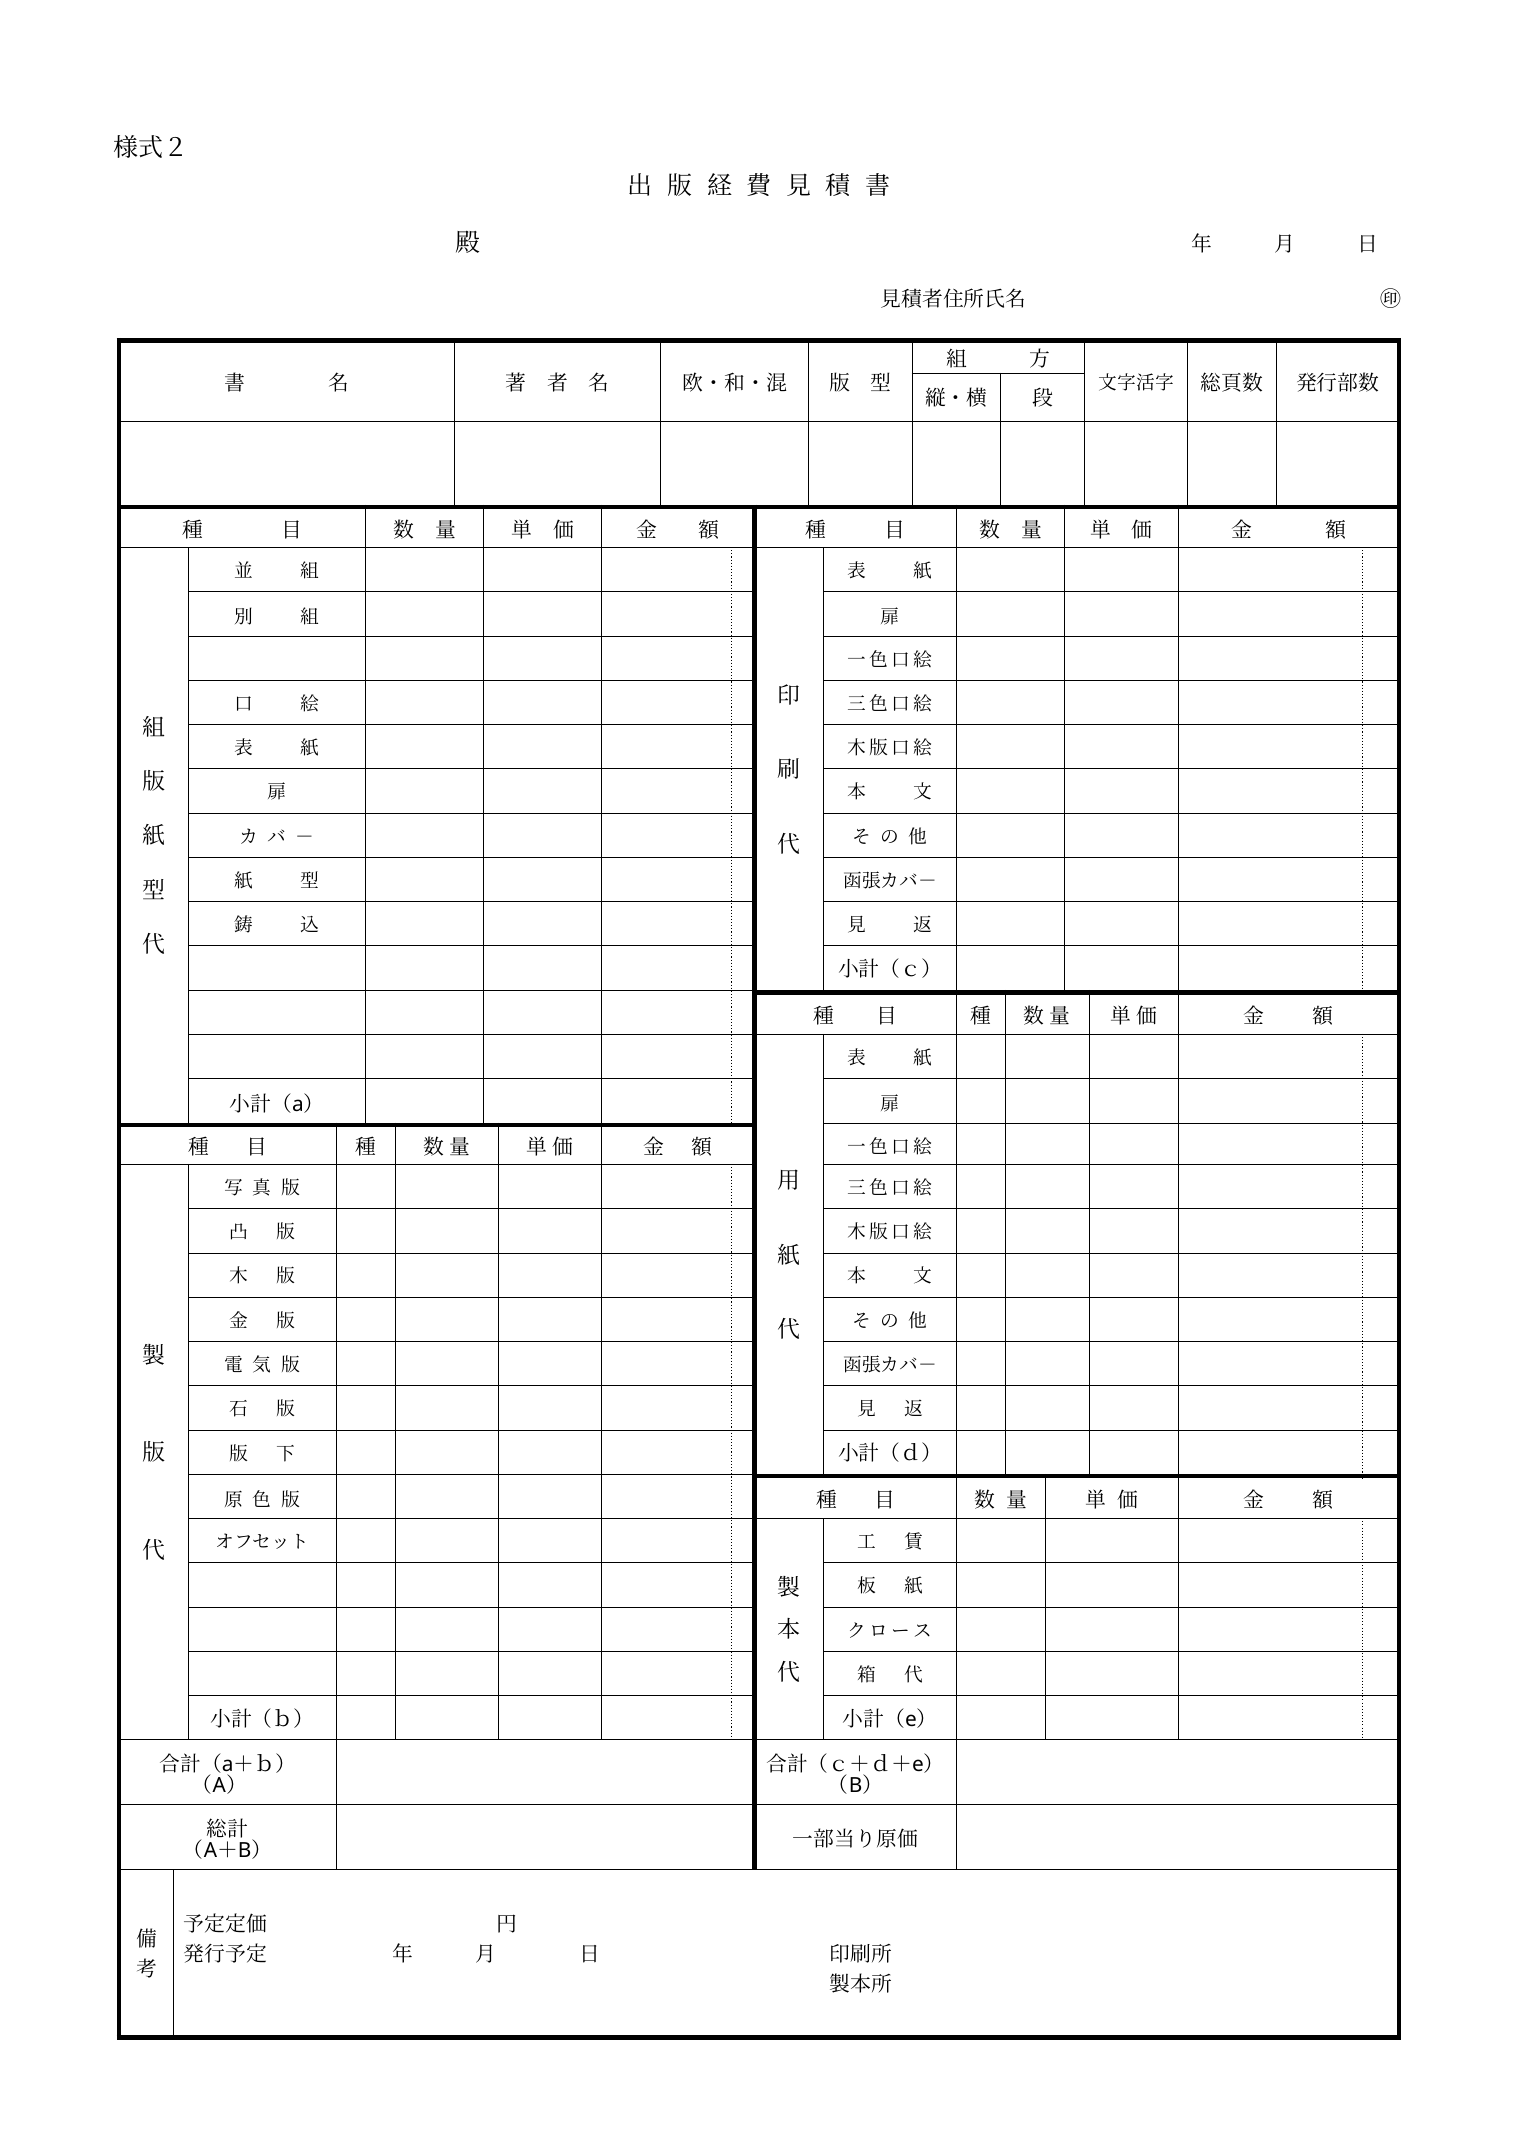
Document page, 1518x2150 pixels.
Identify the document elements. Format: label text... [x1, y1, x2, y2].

table_cell [731, 592, 752, 636]
table_cell 数 量 [366, 509, 483, 547]
table_cell [602, 1209, 731, 1252]
table_cell [1179, 1519, 1362, 1562]
table_cell [1006, 1124, 1089, 1164]
table_cell [602, 1035, 731, 1078]
table_cell [602, 1298, 731, 1341]
table_cell 本 文 [824, 1254, 956, 1297]
table_cell [1362, 814, 1397, 857]
table_cell [396, 1475, 498, 1518]
table_cell 本 文 [824, 769, 956, 813]
table_cell [396, 1563, 498, 1607]
table_cell [1362, 1519, 1397, 1562]
table_cell [602, 1431, 731, 1474]
table_cell [1006, 1342, 1089, 1385]
table_cell [189, 1035, 365, 1078]
table_cell [1362, 681, 1397, 724]
table_cell [499, 1696, 601, 1739]
table_cell [1065, 814, 1178, 857]
table_cell [1046, 1563, 1178, 1607]
table_cell [1362, 1124, 1397, 1164]
table_cell [396, 1519, 498, 1562]
table_cell [396, 1298, 498, 1341]
table_cell [396, 1696, 498, 1739]
table_cell [1179, 1342, 1362, 1385]
table_cell [1179, 769, 1362, 813]
table_cell [731, 1519, 752, 1562]
table_cell [957, 1386, 1005, 1429]
table_cell [1362, 1652, 1397, 1695]
table_cell [731, 1386, 752, 1429]
table_cell [337, 1805, 752, 1869]
table_cell [189, 637, 365, 680]
table_cell [484, 858, 601, 901]
table_cell [189, 946, 365, 990]
table_cell 見返 [824, 1386, 956, 1429]
table_cell その他 [824, 1298, 956, 1341]
table_cell 表 紙 [824, 548, 956, 591]
table_cell 総計 （A＋B） [121, 1805, 336, 1869]
table_cell 合計（ｃ＋ｄ＋e） （B） [757, 1740, 956, 1804]
table_cell [1085, 422, 1187, 504]
table_cell 金 額 [602, 509, 752, 547]
table_cell 数 量 [957, 1478, 1045, 1518]
table_cell [602, 1342, 731, 1385]
table_cell 単 価 [1090, 995, 1178, 1034]
table_cell 金 額 [1179, 1478, 1397, 1518]
table_cell [484, 769, 601, 813]
table_cell [396, 1165, 498, 1208]
table_cell [731, 858, 752, 901]
table_cell [731, 637, 752, 680]
table_cell 金 額 [1179, 995, 1397, 1034]
table_cell [1065, 946, 1178, 990]
table_cell [484, 548, 601, 591]
table_cell [957, 592, 1064, 636]
table_header 著 者 名 [455, 343, 660, 421]
table_cell [602, 1519, 731, 1562]
table_cell [1362, 1254, 1397, 1297]
table_cell [366, 592, 483, 636]
table_cell [499, 1475, 601, 1518]
table_cell [731, 769, 752, 813]
table_cell [957, 1254, 1005, 1297]
table_cell [731, 902, 752, 945]
table_cell [1362, 1342, 1397, 1385]
table_cell [1065, 858, 1178, 901]
table_cell [1362, 1209, 1397, 1252]
table_cell [957, 946, 1064, 990]
table_cell [731, 991, 752, 1034]
table_cell [1179, 858, 1362, 901]
table_cell [366, 1035, 483, 1078]
table_cell [121, 422, 454, 504]
table_cell 扉 [189, 769, 365, 813]
table_cell [337, 1209, 395, 1252]
table_cell 単 価 [1065, 509, 1178, 547]
table_cell [366, 991, 483, 1034]
table_cell [396, 1431, 498, 1474]
table_cell [1179, 637, 1362, 680]
table_cell [366, 902, 483, 945]
table_cell [366, 681, 483, 724]
table_cell 一色口絵 [824, 637, 956, 680]
table_cell 種 [957, 995, 1005, 1034]
table_cell カバ－ [189, 814, 365, 857]
table_cell [1362, 1386, 1397, 1429]
table_cell [602, 548, 731, 591]
table_cell 口 絵 [189, 681, 365, 724]
table_cell 金版 [189, 1298, 336, 1341]
table_cell 写真版 [189, 1165, 336, 1208]
text 殿 年 月 日 [89, 222, 1429, 259]
table_cell [957, 1342, 1005, 1385]
table_cell [499, 1342, 601, 1385]
table_cell [1065, 637, 1178, 680]
table_cell [1006, 1298, 1089, 1341]
table_cell [1006, 1035, 1089, 1078]
table_cell 函張カバ－ [824, 1342, 956, 1385]
table_cell [1179, 725, 1362, 768]
table_cell 種 目 [757, 1478, 956, 1518]
table_cell [1090, 1165, 1178, 1208]
table_cell [337, 1431, 395, 1474]
table_cell [366, 1079, 483, 1122]
table_cell [731, 814, 752, 857]
table_cell [1362, 1035, 1397, 1078]
table_cell [1090, 1035, 1178, 1078]
table_cell [189, 1652, 336, 1695]
table_cell [1362, 769, 1397, 813]
table_cell [602, 1563, 731, 1607]
table_cell [189, 1608, 336, 1651]
table_cell [957, 1696, 1045, 1739]
table_cell [957, 1431, 1005, 1474]
table_cell [602, 1696, 731, 1739]
table_cell [602, 858, 731, 901]
table_cell 鋳 込 [189, 902, 365, 945]
table_cell [1090, 1298, 1178, 1341]
table_cell [1090, 1079, 1178, 1122]
table_cell 合計（a＋ｂ） （A） [121, 1740, 336, 1804]
table_cell 段 [1001, 374, 1084, 421]
table_cell [499, 1519, 601, 1562]
table_cell [957, 1165, 1005, 1208]
table_cell [602, 637, 731, 680]
text 見積者住所氏名 ㊞ [89, 278, 1429, 316]
table_cell [602, 1386, 731, 1429]
table_cell [731, 1165, 752, 1208]
table_cell [189, 1563, 336, 1607]
table_cell 小計（ｂ） [189, 1696, 336, 1739]
table_cell [957, 1805, 1397, 1869]
table_cell [602, 1652, 731, 1695]
table_cell [1065, 725, 1178, 768]
table_cell [602, 592, 731, 636]
table_cell 組版紙型代 [121, 548, 188, 1122]
table_cell [731, 1298, 752, 1341]
table_cell [957, 548, 1064, 591]
text 出版経費見積書 [89, 165, 1429, 203]
table_cell [337, 1563, 395, 1607]
table_cell [1065, 592, 1178, 636]
table_cell [602, 769, 731, 813]
table_cell [366, 637, 483, 680]
table_cell オフセット [189, 1519, 336, 1562]
table_cell 小計（ｄ） [824, 1431, 956, 1474]
table_cell [731, 725, 752, 768]
table_cell [731, 681, 752, 724]
table_cell [1090, 1124, 1178, 1164]
table_cell [499, 1563, 601, 1607]
table_cell 数 量 [396, 1127, 498, 1164]
table_cell [1362, 637, 1397, 680]
table_cell [602, 814, 731, 857]
table_cell [731, 946, 752, 990]
table_cell 種 目 [757, 995, 956, 1034]
table_cell [499, 1652, 601, 1695]
table_cell [1362, 1563, 1397, 1607]
table_cell その他 [824, 814, 956, 857]
table_cell [1046, 1608, 1178, 1651]
table_cell 単 価 [1046, 1478, 1178, 1518]
table_cell [957, 1652, 1045, 1695]
table_cell [957, 1124, 1005, 1164]
table_cell [1046, 1696, 1178, 1739]
table_cell 箱代 [824, 1652, 956, 1695]
table_cell [1090, 1209, 1178, 1252]
table_cell [1179, 1079, 1362, 1122]
table_cell [1046, 1652, 1178, 1695]
table_cell [484, 592, 601, 636]
table_cell 扉 [824, 1079, 956, 1122]
table_cell [337, 1298, 395, 1341]
table_cell [337, 1475, 395, 1518]
table_cell [1362, 725, 1397, 768]
table_cell [396, 1209, 498, 1252]
table_cell [602, 991, 731, 1034]
table_cell 一色口絵 [824, 1124, 956, 1164]
table_cell [337, 1386, 395, 1429]
table_cell [484, 1035, 601, 1078]
table_cell 版下 [189, 1431, 336, 1474]
table_cell [499, 1431, 601, 1474]
table_cell [957, 1740, 1397, 1804]
table_cell [809, 422, 912, 504]
table_cell [661, 422, 808, 504]
table_cell [366, 548, 483, 591]
table_cell 種 目 [757, 509, 956, 547]
table_cell [731, 548, 752, 591]
table_cell [1179, 592, 1362, 636]
table_header 発行部数 [1277, 343, 1397, 421]
table_cell [1006, 1165, 1089, 1208]
table_cell [731, 1563, 752, 1607]
table_cell 原色版 [189, 1475, 336, 1518]
table_cell [1362, 548, 1397, 591]
table_cell [1362, 592, 1397, 636]
table_cell [1046, 1519, 1178, 1562]
table_cell [1090, 1386, 1178, 1429]
table_cell [337, 1342, 395, 1385]
table_cell [602, 681, 731, 724]
table_cell [1179, 1652, 1362, 1695]
table_cell [731, 1608, 752, 1651]
table_cell [396, 1608, 498, 1651]
table_cell [957, 1608, 1045, 1651]
table_cell [1179, 1298, 1362, 1341]
table_cell [1362, 1165, 1397, 1208]
table_cell [499, 1209, 601, 1252]
table_cell [913, 422, 1000, 504]
table_header 文字活字 [1085, 343, 1187, 421]
table_cell [484, 1079, 601, 1122]
table_cell [1065, 902, 1178, 945]
table_cell [484, 814, 601, 857]
table_cell 製版代 [121, 1165, 188, 1739]
table_cell [731, 1209, 752, 1252]
table_cell [1362, 1079, 1397, 1122]
table_cell 三色口絵 [824, 1165, 956, 1208]
table_cell [1179, 1696, 1362, 1739]
table_cell 木版 [189, 1254, 336, 1297]
table_cell [1090, 1431, 1178, 1474]
table_cell [1179, 1386, 1362, 1429]
table_cell [1362, 1298, 1397, 1341]
table_cell [337, 1608, 395, 1651]
table_cell 縦・横 [913, 374, 1000, 421]
table_cell [499, 1254, 601, 1297]
table_cell [396, 1254, 498, 1297]
table_cell [957, 725, 1064, 768]
table_cell 小計（ｃ） [824, 946, 956, 990]
table_cell 函張カバ－ [824, 858, 956, 901]
table_cell [731, 1475, 752, 1518]
table_cell [366, 858, 483, 901]
table_cell [1006, 1386, 1089, 1429]
table_cell 表 紙 [824, 1035, 956, 1078]
table_cell 並 組 [189, 548, 365, 591]
table_cell [1179, 548, 1362, 591]
table_cell [602, 1079, 731, 1122]
table_cell [455, 422, 660, 504]
table_cell [957, 1298, 1005, 1341]
table_cell 木版口絵 [824, 725, 956, 768]
table_cell [1179, 1431, 1362, 1474]
table_cell [1179, 1608, 1362, 1651]
table_cell [957, 1519, 1045, 1562]
text 様式２ [89, 127, 1429, 165]
table_cell [602, 1165, 731, 1208]
table_cell クロース [824, 1608, 956, 1651]
table_cell [337, 1519, 395, 1562]
table_cell 小計（a） [189, 1079, 365, 1122]
table_cell 数 量 [1006, 995, 1089, 1034]
table_cell [957, 1563, 1045, 1607]
table_header 総頁数 [1188, 343, 1276, 421]
table_cell [1179, 681, 1362, 724]
table_cell [396, 1342, 498, 1385]
table_cell [1179, 902, 1362, 945]
table_cell 予定定価 円 発行予定 年 月 日 印刷所 製本所 [174, 1870, 1397, 2035]
table_cell [337, 1254, 395, 1297]
table_cell [366, 946, 483, 990]
table_cell [1179, 1209, 1362, 1252]
table_cell 種 目 [121, 509, 365, 547]
table_cell [499, 1608, 601, 1651]
table_cell 表 紙 [189, 725, 365, 768]
table_cell [1179, 1124, 1362, 1164]
table_cell [1065, 681, 1178, 724]
table_cell 別 組 [189, 592, 365, 636]
table_cell [1362, 1608, 1397, 1651]
table_cell [1179, 814, 1362, 857]
table_cell [1188, 422, 1276, 504]
table_cell [484, 725, 601, 768]
table_cell 金 額 [1179, 509, 1397, 547]
table_cell [1090, 1342, 1178, 1385]
table_cell 用紙代 [757, 1035, 823, 1474]
table_cell [1065, 769, 1178, 813]
table_cell [1006, 1209, 1089, 1252]
table_cell [337, 1165, 395, 1208]
table_cell [337, 1740, 752, 1804]
table_cell [602, 946, 731, 990]
table_cell [602, 1254, 731, 1297]
table_cell [731, 1035, 752, 1078]
table_cell [1179, 1563, 1362, 1607]
table_cell 見 返 [824, 902, 956, 945]
table_cell [1090, 1254, 1178, 1297]
table_cell 製本代 [757, 1519, 823, 1739]
table_cell 紙 型 [189, 858, 365, 901]
table_cell [602, 725, 731, 768]
table_cell [484, 991, 601, 1034]
table_cell [731, 1431, 752, 1474]
table_cell 板紙 [824, 1563, 956, 1607]
table_header 版 型 [809, 343, 912, 421]
table_cell [1179, 1035, 1362, 1078]
table_cell 種 目 [121, 1127, 336, 1164]
table_cell [499, 1386, 601, 1429]
table_cell [396, 1652, 498, 1695]
table_cell [1362, 1696, 1397, 1739]
table_cell [602, 1608, 731, 1651]
table_cell [1362, 858, 1397, 901]
table_cell [731, 1696, 752, 1739]
table_cell [731, 1079, 752, 1122]
table_cell [1362, 902, 1397, 945]
table_cell [1006, 1431, 1089, 1474]
table_cell [366, 769, 483, 813]
table_cell 木版口絵 [824, 1209, 956, 1252]
table_cell [499, 1298, 601, 1341]
table_cell [957, 1079, 1005, 1122]
table_cell 石版 [189, 1386, 336, 1429]
table_cell 単 価 [484, 509, 601, 547]
table_cell [1065, 548, 1178, 591]
table_cell [957, 769, 1064, 813]
table_cell 印刷代 [757, 548, 823, 990]
table_cell 電気版 [189, 1342, 336, 1385]
table_cell [337, 1652, 395, 1695]
table_cell 金 額 [602, 1127, 752, 1164]
table_cell [499, 1165, 601, 1208]
table_cell 数 量 [957, 509, 1064, 547]
table_cell [957, 681, 1064, 724]
table_header 組 方 [913, 343, 1084, 372]
table_cell [484, 637, 601, 680]
table_cell [602, 1475, 731, 1518]
table_cell [1362, 946, 1397, 990]
table_cell [957, 858, 1064, 901]
table_cell [1277, 422, 1397, 504]
table_cell [731, 1254, 752, 1297]
table_cell [1179, 1165, 1362, 1208]
table_cell [957, 1209, 1005, 1252]
table_cell 備考 [121, 1870, 173, 2035]
table_cell [337, 1696, 395, 1739]
table_cell [731, 1652, 752, 1695]
table_cell [1001, 422, 1084, 504]
table_cell 小計（e） [824, 1696, 956, 1739]
table_cell [1179, 946, 1362, 990]
table_cell [602, 902, 731, 945]
table_cell 種 [337, 1127, 395, 1164]
table_cell [484, 902, 601, 945]
table_cell [189, 991, 365, 1034]
table_header 書 名 [121, 343, 454, 421]
table_cell [731, 1342, 752, 1385]
table_cell [1006, 1254, 1089, 1297]
table_cell [396, 1386, 498, 1429]
table_header 欧・和・混 [661, 343, 808, 421]
table_cell 単 価 [499, 1127, 601, 1164]
table_cell [957, 637, 1064, 680]
table_cell [1179, 1254, 1362, 1297]
table_cell 凸版 [189, 1209, 336, 1252]
table_cell [957, 814, 1064, 857]
table_cell 扉 [824, 592, 956, 636]
table_cell [1362, 1431, 1397, 1474]
table_cell [1006, 1079, 1089, 1122]
table_cell [484, 946, 601, 990]
table_cell 三色口絵 [824, 681, 956, 724]
table_cell 一部当り原価 [757, 1805, 956, 1869]
table_cell [366, 814, 483, 857]
table_cell [484, 681, 601, 724]
table_cell 工賃 [824, 1519, 956, 1562]
table_cell [957, 1035, 1005, 1078]
table_cell [957, 902, 1064, 945]
table_cell [366, 725, 483, 768]
